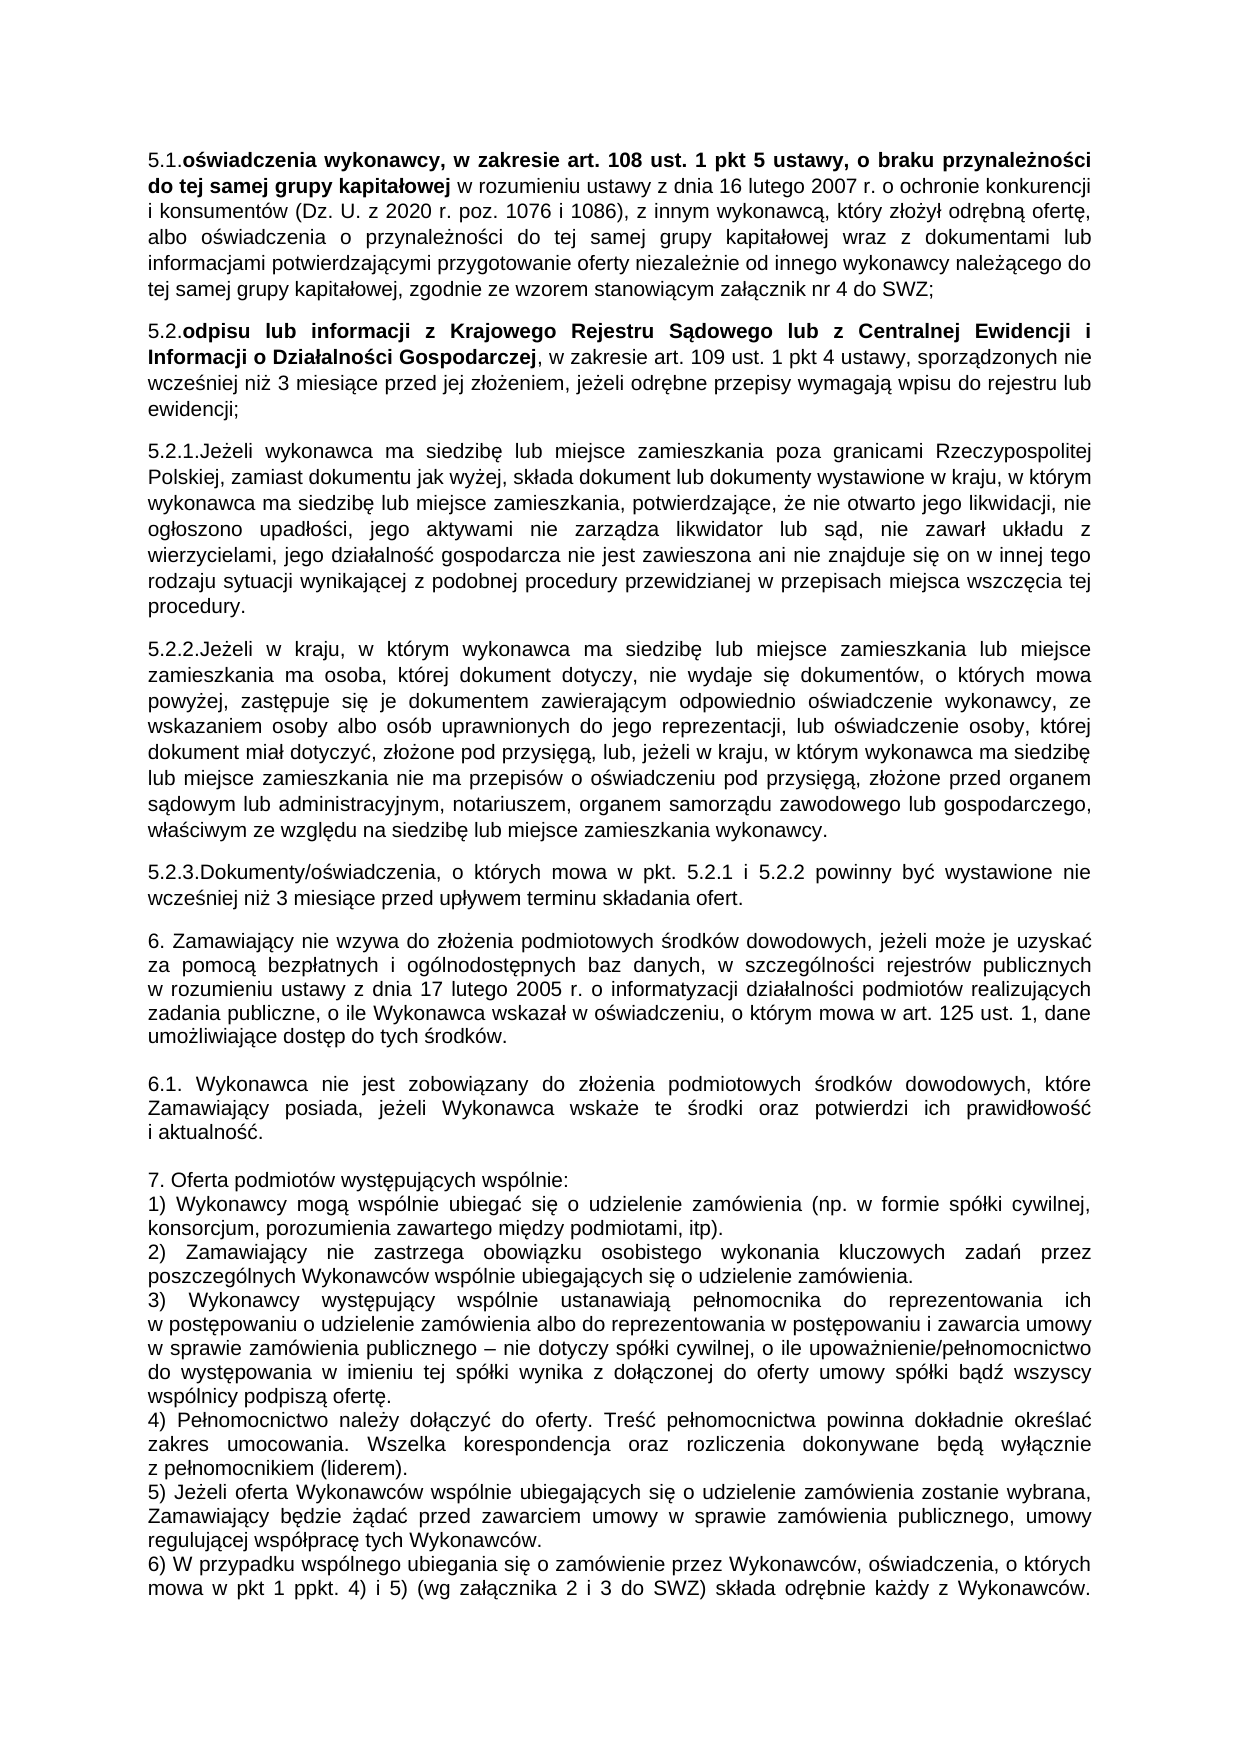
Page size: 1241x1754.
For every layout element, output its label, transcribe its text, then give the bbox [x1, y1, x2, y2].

text 2) Zamawiający nie zastrzega obowiązku osobistego wykonania kluczowych zadań przez poszczególnych Wykonawców wspólnie ubiegających się o udzielenie zamówienia. [148, 1240, 1093, 1288]
text 6. Zamawiający nie wzywa do złożenia podmiotowych środków dowodowych, jeżeli może je uzyskać za pomocą bezpłatnych i ogólnodostępnych baz danych, w szczególności rejestrów publicznych w rozumieniu ustawy z dnia 17 lutego 2005 r. o informatyzacji działalności podmiotów realizujących zadania publiczne, o ile Wykonawca wskazał w oświadczeniu, o którym mowa w art. 125 ust. 1, dane umożliwiające dostęp do tych środków. [148, 928, 1093, 1048]
text 5.2.3.Dokumenty/oświadczenia, o których mowa w pkt. 5.2.1 i 5.2.2 powinny być wystawione nie wcześniej niż 3 miesiące przed upływem terminu składania ofert. [148, 860, 1093, 910]
text 3) Wykonawcy występujący wspólnie ustanawiają pełnomocnika do reprezentowania ich w postępowaniu o udzielenie zamówienia albo do reprezentowania w postępowaniu i zawarcia umowy w sprawie zamówienia publicznego – nie dotyczy spółki cywilnej, o ile upoważnienie/pełnomocnictwo do występowania w imieniu tej spółki wynika z dołączonej do oferty umowy spółki bądź wszyscy wspólnicy podpiszą ofertę. [148, 1288, 1093, 1408]
text 6.1. Wykonawca nie jest zobowiązany do złożenia podmiotowych środków dowodowych, które Zamawiający posiada, jeżeli Wykonawca wskaże te środki oraz potwierdzi ich prawidłowość i aktualność. [148, 1072, 1093, 1144]
text 5.2.2.Jeżeli w kraju, w którym wykonawca ma siedzibę lub miejsce zamieszkania lub miejsce zamieszkania ma osoba, której dokument dotyczy, nie wydaje się dokumentów, o których mowa powyżej, zastępuje się je dokumentem zawierającym odpowiednio oświadczenie wykonawcy, ze wskazaniem osoby albo osób uprawnionych do jego reprezentacji, lub oświadczenie osoby, której dokument miał dotyczyć, złożone pod przysięgą, lub, jeżeli w kraju, w którym wykonawca ma siedzibę lub miejsce zamieszkania nie ma przepisów o oświadczeniu pod przysięgą, złożone przed organem sądowym lub administracyjnym, notariuszem, organem samorządu zawodowego lub gospodarczego, właściwym ze względu na siedzibę lub miejsce zamieszkania wykonawcy. [148, 637, 1093, 842]
text 7. Oferta podmiotów występujących wspólnie: [148, 1168, 1093, 1192]
text 4) Pełnomocnictwo należy dołączyć do oferty. Treść pełnomocnictwa powinna dokładnie określać zakres umocowania. Wszelka korespondencja oraz rozliczenia dokonywane będą wyłącznie z pełnomocnikiem (liderem). [148, 1408, 1093, 1479]
text 1) Wykonawcy mogą wspólnie ubiegać się o udzielenie zamówienia (np. w formie spółki cywilnej, konsorcjum, porozumienia zawartego między podmiotami, itp). [148, 1192, 1093, 1240]
text 5.1.oświadczenia wykonawcy, w zakresie art. 108 ust. 1 pkt 5 ustawy, o braku przynależności do tej samej grupy kapitałowej w rozumieniu ustawy z dnia 16 lutego 2007 r. o ochronie konkurencji i konsumentów (Dz. U. z 2020 r. poz. 1076 i 1086), z innym wykonawcą, który złożył odrębną ofertę, albo oświadczenia o przynależności do tej samej grupy kapitałowej wraz z dokumentami lub informacjami potwierdzającymi przygotowanie oferty niezależnie od innego wykonawcy należącego do tej samej grupy kapitałowej, zgodnie ze wzorem stanowiącym załącznik nr 4 do SWZ; [148, 148, 1093, 301]
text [148, 1551, 1093, 1599]
text 5.2.1.Jeżeli wykonawca ma siedzibę lub miejsce zamieszkania poza granicami Rzeczypospolitej Polskiej, zamiast dokumentu jak wyżej, składa dokument lub dokumenty wystawione w kraju, w którym wykonawca ma siedzibę lub miejsce zamieszkania, potwierdzające, że nie otwarto jego likwidacji, nie ogłoszono upadłości, jego aktywami nie zarządza likwidator lub sąd, nie zawarł układu z wierzycielami, jego działalność gospodarcza nie jest zawieszona ani nie znajduje się on w innej tego rodzaju sytuacji wynikającej z podobnej procedury przewidzianej w przepisach miejsca wszczęcia tej procedury. [148, 439, 1093, 618]
text 5) Jeżeli oferta Wykonawców wspólnie ubiegających się o udzielenie zamówienia zostanie wybrana, Zamawiający będzie żądać przed zawarciem umowy w sprawie zamówienia publicznego, umowy regulującej współpracę tych Wykonawców. [148, 1479, 1093, 1551]
text 5.2.odpisu lub informacji z Krajowego Rejestru Sądowego lub z Centralnej Ewidencji i Informacji o Działalności Gospodarczej, w zakresie art. 109 ust. 1 pkt 4 ustawy, sporządzonych nie wcześniej niż 3 miesiące przed jej złożeniem, jeżeli odrębne przepisy wymagają wpisu do rejestru lub ewidencji; [148, 319, 1093, 421]
